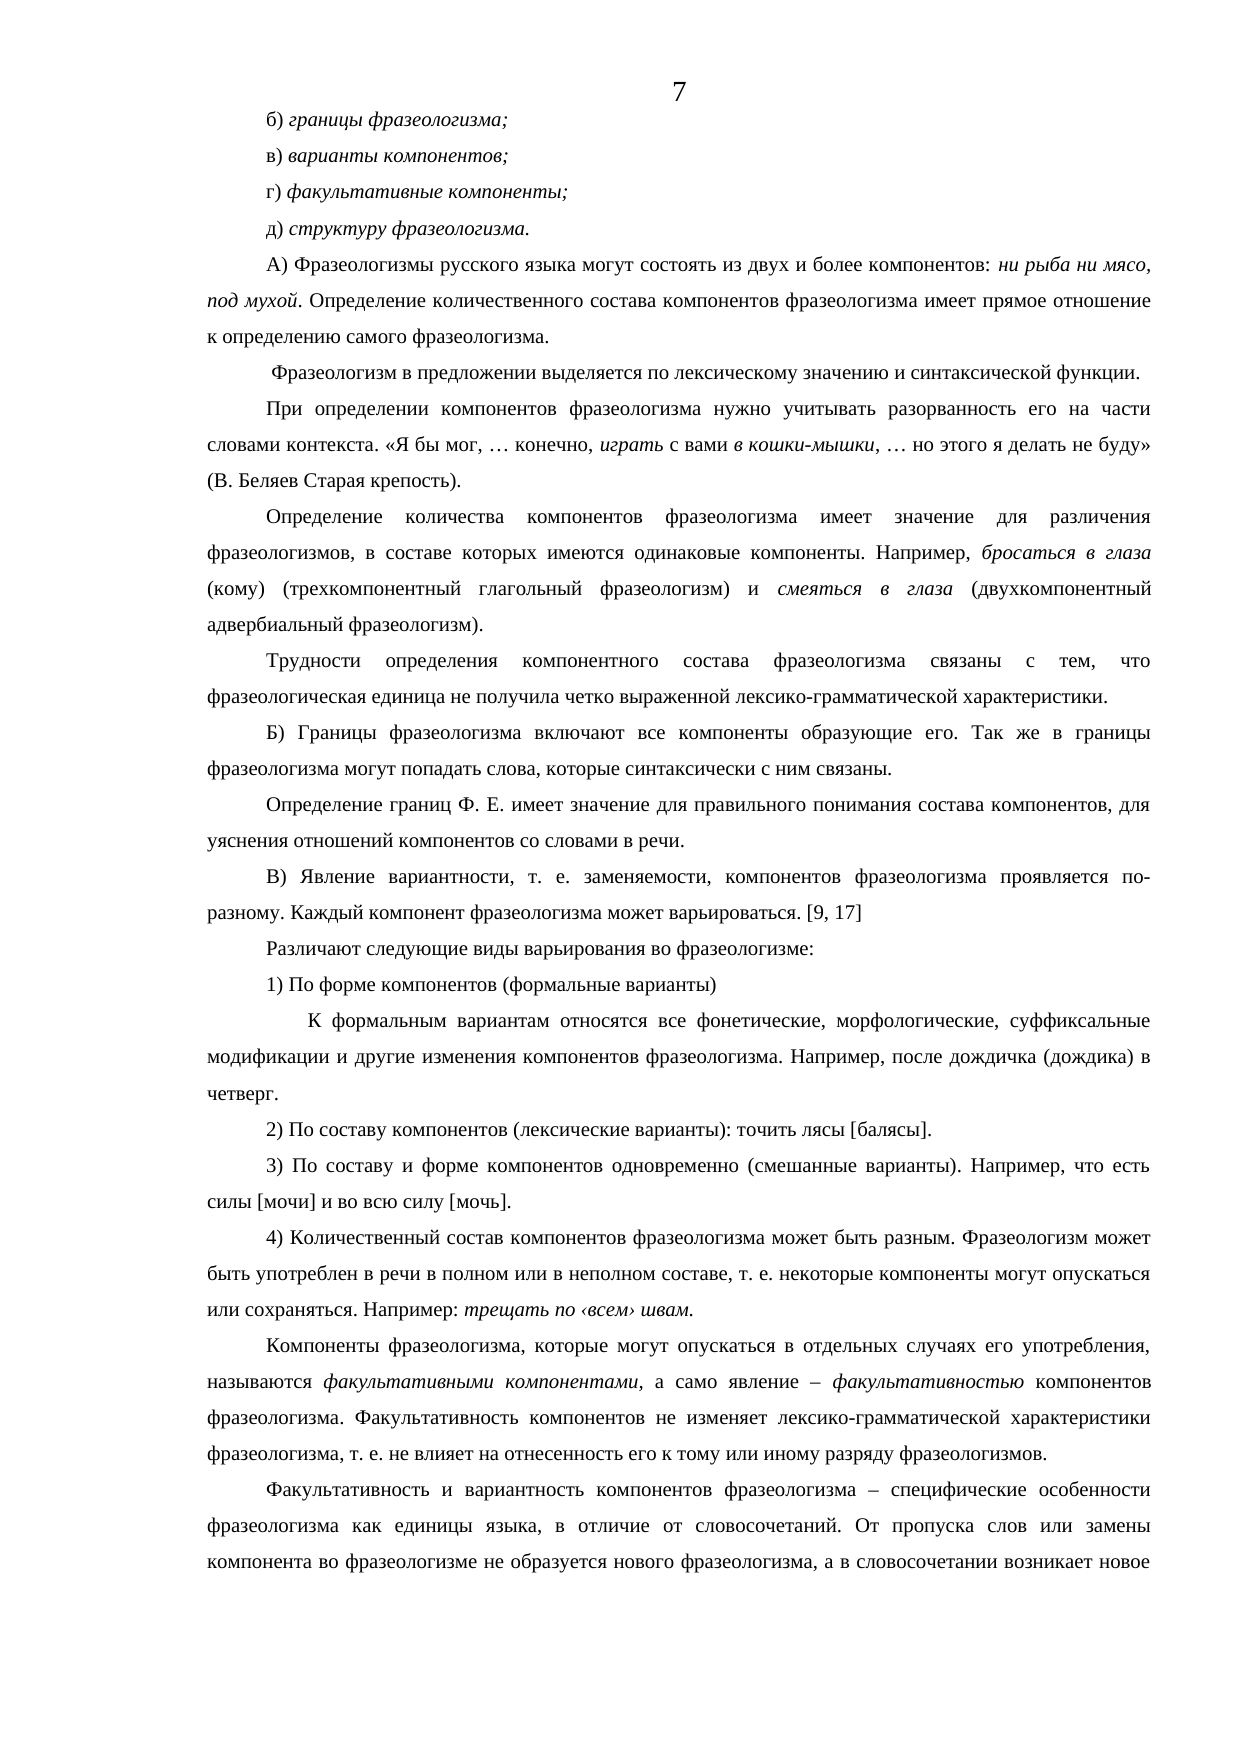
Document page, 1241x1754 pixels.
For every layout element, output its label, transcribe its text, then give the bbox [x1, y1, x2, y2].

text При определении компонентов фразеологизма нужно учитывать разорванность его на части словами контекста. «Я бы мог, … конечно, играть с вами в кошки-мышки, … но этого я делать не буду» (В. Беляев Старая крепость). [207, 396, 1152, 492]
text 4) Количественный состав компонентов фразеологизма может быть разным. Фразеологизм может быть употреблен в речи в полном или в неполном составе, т. е. некоторые компоненты могут опускаться или сохраняться. Например: трещать по ‹всем› швам. [207, 1225, 1152, 1321]
text К формальным вариантам относятся все фонетические, морфологические, суффиксальные модификации и другие изменения компонентов фразеологизма. Например, после дождичка (дождика) в четверг. [207, 1008, 1152, 1104]
text 1) По форме компонентов (формальные варианты) [207, 972, 1152, 996]
text 3) По составу и форме компонентов одновременно (смешанные варианты). Например, что есть силы [мочи] и во всю силу [мочь]. [207, 1153, 1152, 1213]
text Трудности определения компонентного состава фразеологизма связаны с тем, что фразеологическая единица не получила четко выраженной лексико-грамматической характеристики. [207, 648, 1152, 708]
text Б) Границы фразеологизма включают все компоненты образующие его. Так же в границы фразеологизма могут попадать слова, которые синтаксически с ним связаны. [207, 720, 1152, 780]
text Компоненты фразеологизма, которые могут опускаться в отдельных случаях его употребления, называются факультативными компонентами, а само явление – факультативностью компонентов фразеологизма. Факультативность компонентов не изменяет лексико-грамматической характеристики фразеологизма, т. е. не влияет на отнесенность его к тому или иному разряду фразеологизмов. [207, 1333, 1152, 1465]
text А) Фразеологизмы русского языка могут состоять из двух и более компонентов: ни рыба ни мясо, под мухой. Определение количественного состава компонентов фразеологизма имеет прямое отношение к определению самого фразеологизма. [207, 252, 1152, 348]
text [207, 1477, 1152, 1573]
text Определение границ Ф. Е. имеет значение для правильного понимания состава компонентов, для уяснения отношений компонентов со словами в речи. [207, 792, 1152, 852]
text г) факультативные компоненты; [207, 179, 1152, 203]
text В) Явление вариантности, т. е. заменяемости, компонентов фразеологизма проявляется по-разному. Каждый компонент фразеологизма может варьироваться. [9, 17] [207, 864, 1152, 924]
text Определение количества компонентов фразеологизма имеет значение для различения фразеологизмов, в составе которых имеются одинаковые компоненты. Например, бросаться в глаза (кому) (трехкомпонентный глагольный фразеологизм) и смеяться в глаза (двухкомпонентный адвербиальный фразеологизм). [207, 504, 1152, 636]
text б) границы фразеологизма; [207, 107, 1152, 131]
text Фразеологизм в предложении выделяется по лексическому значению и синтаксической функции. [207, 360, 1152, 384]
text д) структуру фразеологизма. [207, 216, 1152, 239]
text в) варианты компонентов; [207, 143, 1152, 167]
text Различают следующие виды варьирования во фразеологизме: [207, 936, 1152, 960]
text 2) По составу компонентов (лексические варианты): точить лясы [балясы]. [207, 1117, 1152, 1141]
